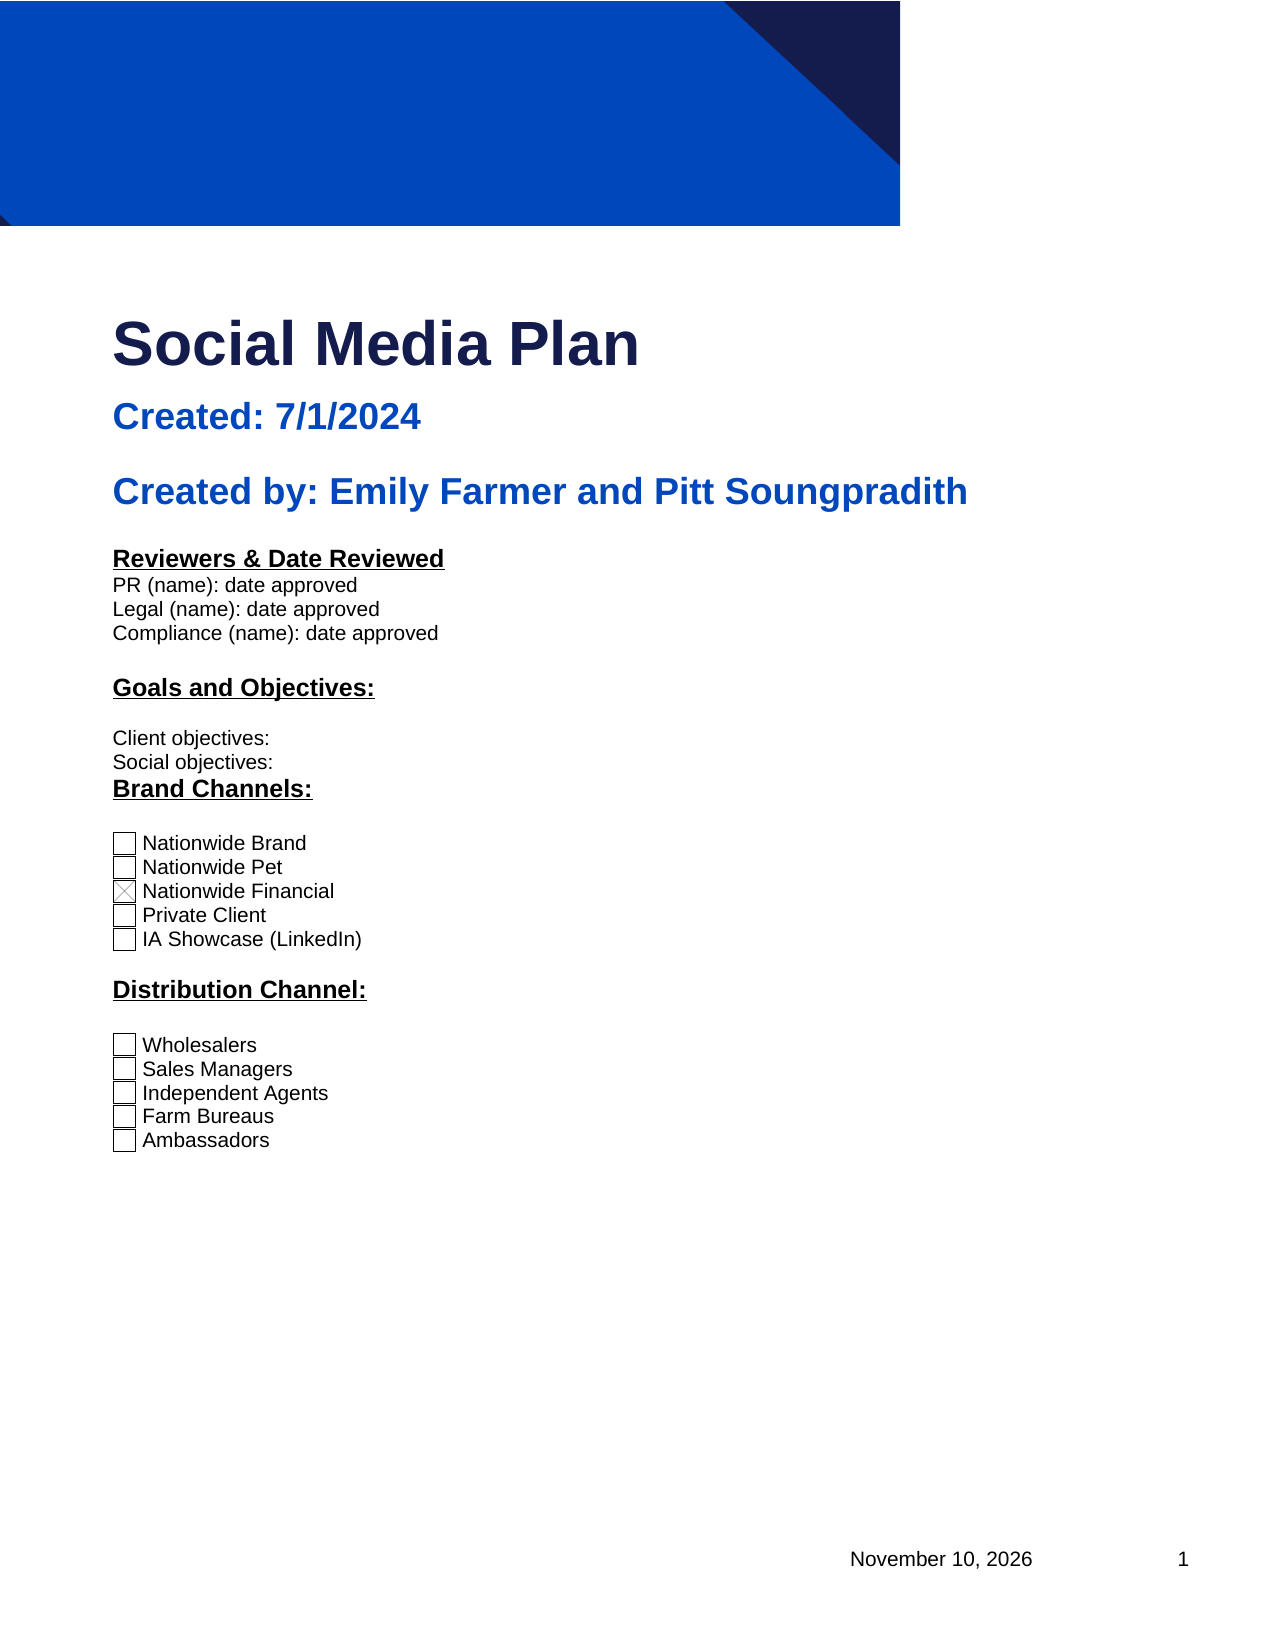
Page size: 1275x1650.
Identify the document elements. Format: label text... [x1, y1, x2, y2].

list Farm Bureaus [112, 1104, 600, 1128]
subtitle Created by: Emily Farmer and Pitt Soungpradith [112, 469, 1162, 512]
list IA Showcase (LinkedIn) [112, 927, 600, 951]
list Wholesalers [112, 1032, 600, 1056]
list Ambassadors [112, 1128, 600, 1152]
list Distribution Channel: [112, 975, 600, 1004]
list Goals and Objectives: [112, 673, 1162, 702]
text Compliance (name): date approved [112, 620, 1162, 644]
list Sales Managers [112, 1056, 600, 1080]
text PR (name): date approved [112, 572, 1162, 596]
text Legal (name): date approved [112, 596, 1162, 620]
list Nationwide Pet [112, 855, 600, 879]
list Nationwide Brand [112, 831, 600, 855]
subtitle Reviewers & Date Reviewed [112, 544, 1162, 572]
subtitle Social Media Plan [112, 301, 1162, 382]
list Social objectives: [112, 750, 1162, 774]
list Brand Channels: [112, 774, 600, 802]
list Independent Agents [112, 1080, 600, 1104]
list Private Client [112, 903, 600, 927]
list Nationwide Financial [112, 879, 600, 903]
list Client objectives: [112, 726, 1162, 750]
picture [0, 1, 901, 226]
subtitle Created: 7/1/2024 [112, 394, 1162, 438]
